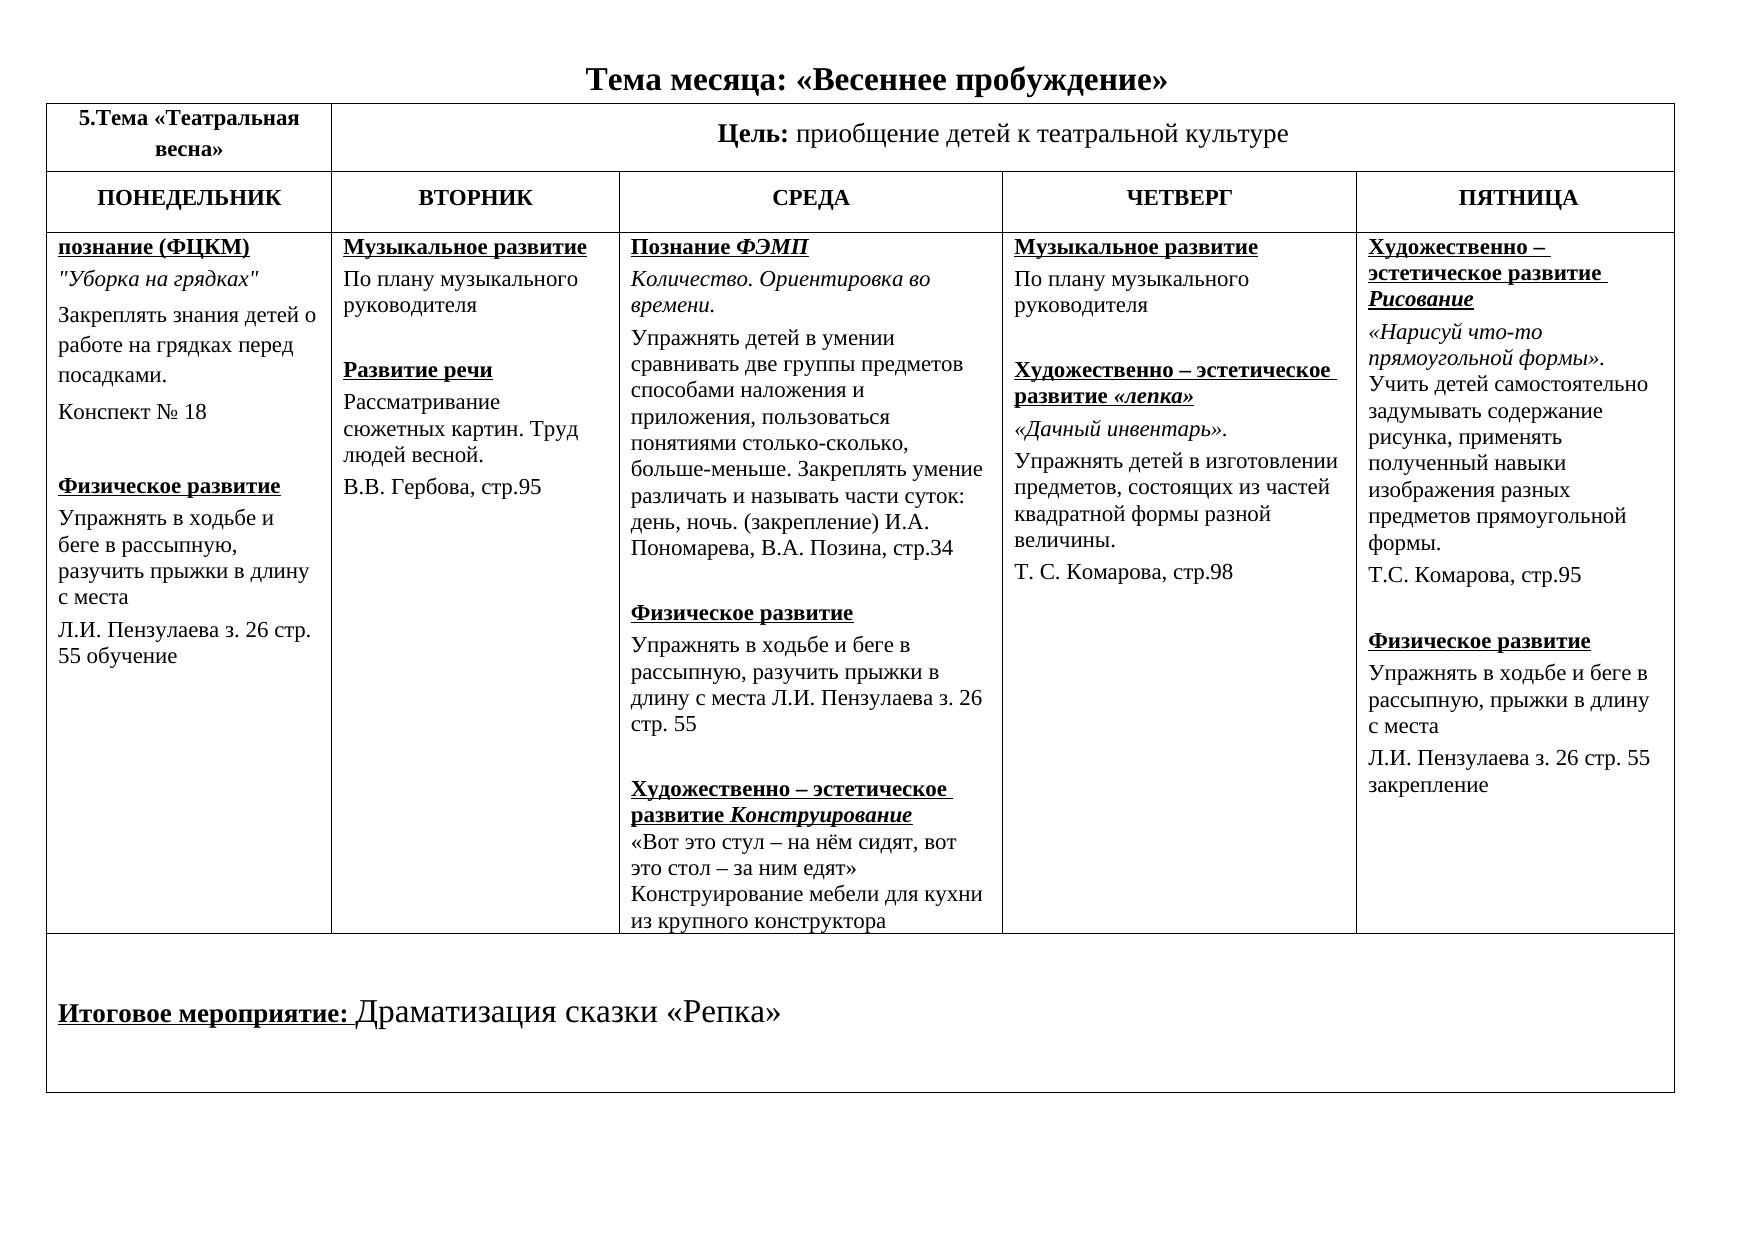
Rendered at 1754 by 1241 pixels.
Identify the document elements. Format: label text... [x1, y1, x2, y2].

text Тема месяца: «Весеннее пробуждение» [59, 59, 1695, 97]
table_cell Музыкальное развитие По плану музыкального руководителя Художественно – эстетическое развитие «лепка» «Дачный инвентарь». Упражнять детей в изготовлении предметов, состоящих из частей квадратной формы разной величины. Т. С. Комарова, стр.98 [1003, 233, 1356, 933]
table_cell Музыкальное развитие По плану музыкального руководителя Развитие речи Рассматривание сюжетных картин. Труд людей весной. В.В. Гербова, стр.95 [332, 233, 619, 933]
table_cell ВТОРНИК [332, 172, 619, 232]
table_cell СРЕДА [620, 172, 1002, 232]
table_header 5.Тема «Театральная весна» [47, 104, 331, 171]
table_cell Художественно – эстетическое развитие Рисование «Нарисуй что-то прямоугольной формы». Учить детей самостоятельно задумывать содержание рисунка, применять полученный навыки изображения разных предметов прямоугольной формы. Т.С. Комарова, стр.95 Физическое развитие Упражнять в ходьбе и беге в рассыпную, прыжки в длину с места Л.И. Пензулаева з. 26 стр. 55 закрепление [1357, 233, 1674, 933]
table_cell познание (ФЦКМ) "Уборка на грядках" Закреплять знания детей о работе на грядках перед посадками. Конспект № 18 Физическое развитие Упражнять в ходьбе и беге в рассыпную, разучить прыжки в длину с места Л.И. Пензулаева з. 26 стр. 55 обучение [47, 233, 331, 933]
table_cell Итоговое мероприятие: Драматизация сказки «Репка» [47, 934, 1674, 1092]
table_header Цель: приобщение детей к театральной культуре [332, 104, 1674, 171]
table_cell ПОНЕДЕЛЬНИК [47, 172, 331, 232]
table_cell ПЯТНИЦА [1357, 172, 1674, 232]
table_cell Познание ФЭМП Количество. Ориентировка во времени. Упражнять детей в умении сравнивать две группы предметов способами наложения и приложения, пользоваться понятиями столько-сколько, больше-меньше. Закреплять умение различать и называть части суток: день, ночь. (закрепление) И.А. Пономарева, В.А. Позина, стр.34 Физическое развитие Упражнять в ходьбе и беге в рассыпную, разучить прыжки в длину с места Л.И. Пензулаева з. 26 стр. 55 Художественно – эстетическое развитие Конструирование «Вот это стул – на нём сидят, вот это стол – за ним едят» Конструирование мебели для кухни из крупного конструктора [620, 233, 1002, 933]
table_cell ЧЕТВЕРГ [1003, 172, 1356, 232]
